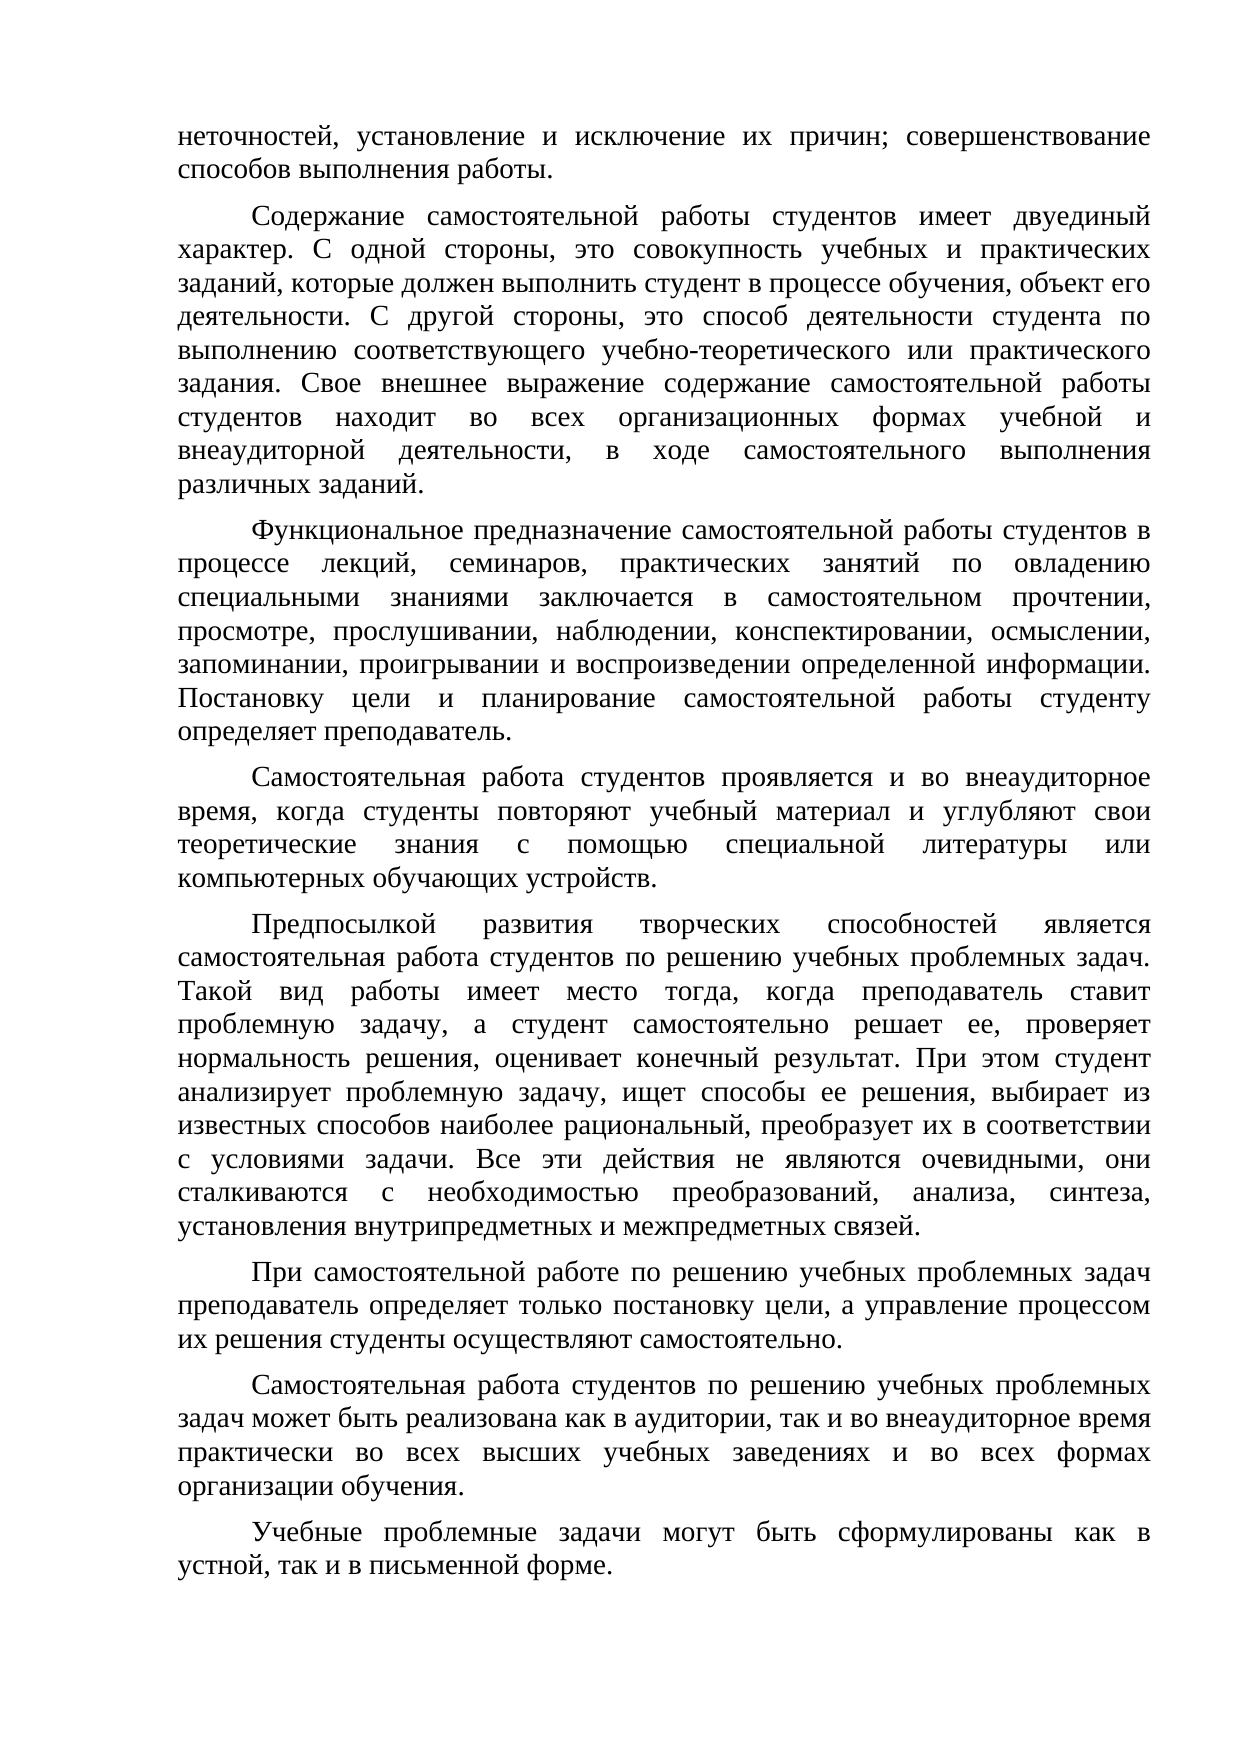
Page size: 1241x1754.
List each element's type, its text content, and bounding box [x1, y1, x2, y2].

text Предпосылкой развития творческих способностей является самостоятельная работа студентов по решению учебных проблемных задач. Такой вид работы имеет место тогда, когда преподаватель ставит проблемную задачу, а студент самостоятельно решает ее, проверяет нормальность решения, оценивает конечный результат. При этом студент анализирует проблемную задачу, ищет способы ее решения, выбирает из известных способов наиболее рациональный, преобразует их в соответствии с условиями задачи. Все эти действия не являются очевидными, они сталкиваются с необходимостью преобразований, анализа, синтеза, установления внутрипредметных и межпредметных связей. [177, 906, 1152, 1241]
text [177, 118, 1152, 185]
text Функциональное предназначение самостоятельной работы студентов в процессе лекций, семинаров, практических занятий по овладению специальными знаниями заключается в самостоятельном прочтении, просмотре, прослушивании, наблюдении, конспектировании, осмыслении, запоминании, проигрывании и воспроизведении определенной информации. Постановку цели и планирование самостоятельной работы студенту определяет преподаватель. [177, 512, 1152, 747]
text Содержание самостоятельной работы студентов имеет двуединый характер. С одной стороны, это совокупность учебных и практических заданий, которые должен выполнить студент в процессе обучения, объект его деятельности. С другой стороны, это способ деятельности студента по выполнению соответствующего учебно-теоретического или практического задания. Свое внешнее выражение содержание самостоятельной работы студентов находит во всех организационных формах учебной и внеаудиторной деятельности, в ходе самостоятельного выполнения различных заданий. [177, 198, 1152, 499]
text Самостоятельная работа студентов проявляется и во внеаудиторное время, когда студенты повторяют учебный материал и углубляют свои теоретические знания с помощью специальной литературы или компьютерных обучающих устройств. [177, 759, 1152, 893]
text Учебные проблемные задачи могут быть сформулированы как в устной, так и в письменной форме. [177, 1514, 1152, 1581]
text При самостоятельной работе по решению учебных проблемных задач преподаватель определяет только постановку цели, а управление процессом их решения студенты осуществляют самостоятельно. [177, 1254, 1152, 1354]
text Самостоятельная работа студентов по решению учебных проблемных задач может быть реализована как в аудитории, так и во внеаудиторное время практически во всех высших учебных заведениях и во всех формах организации обучения. [177, 1367, 1152, 1501]
